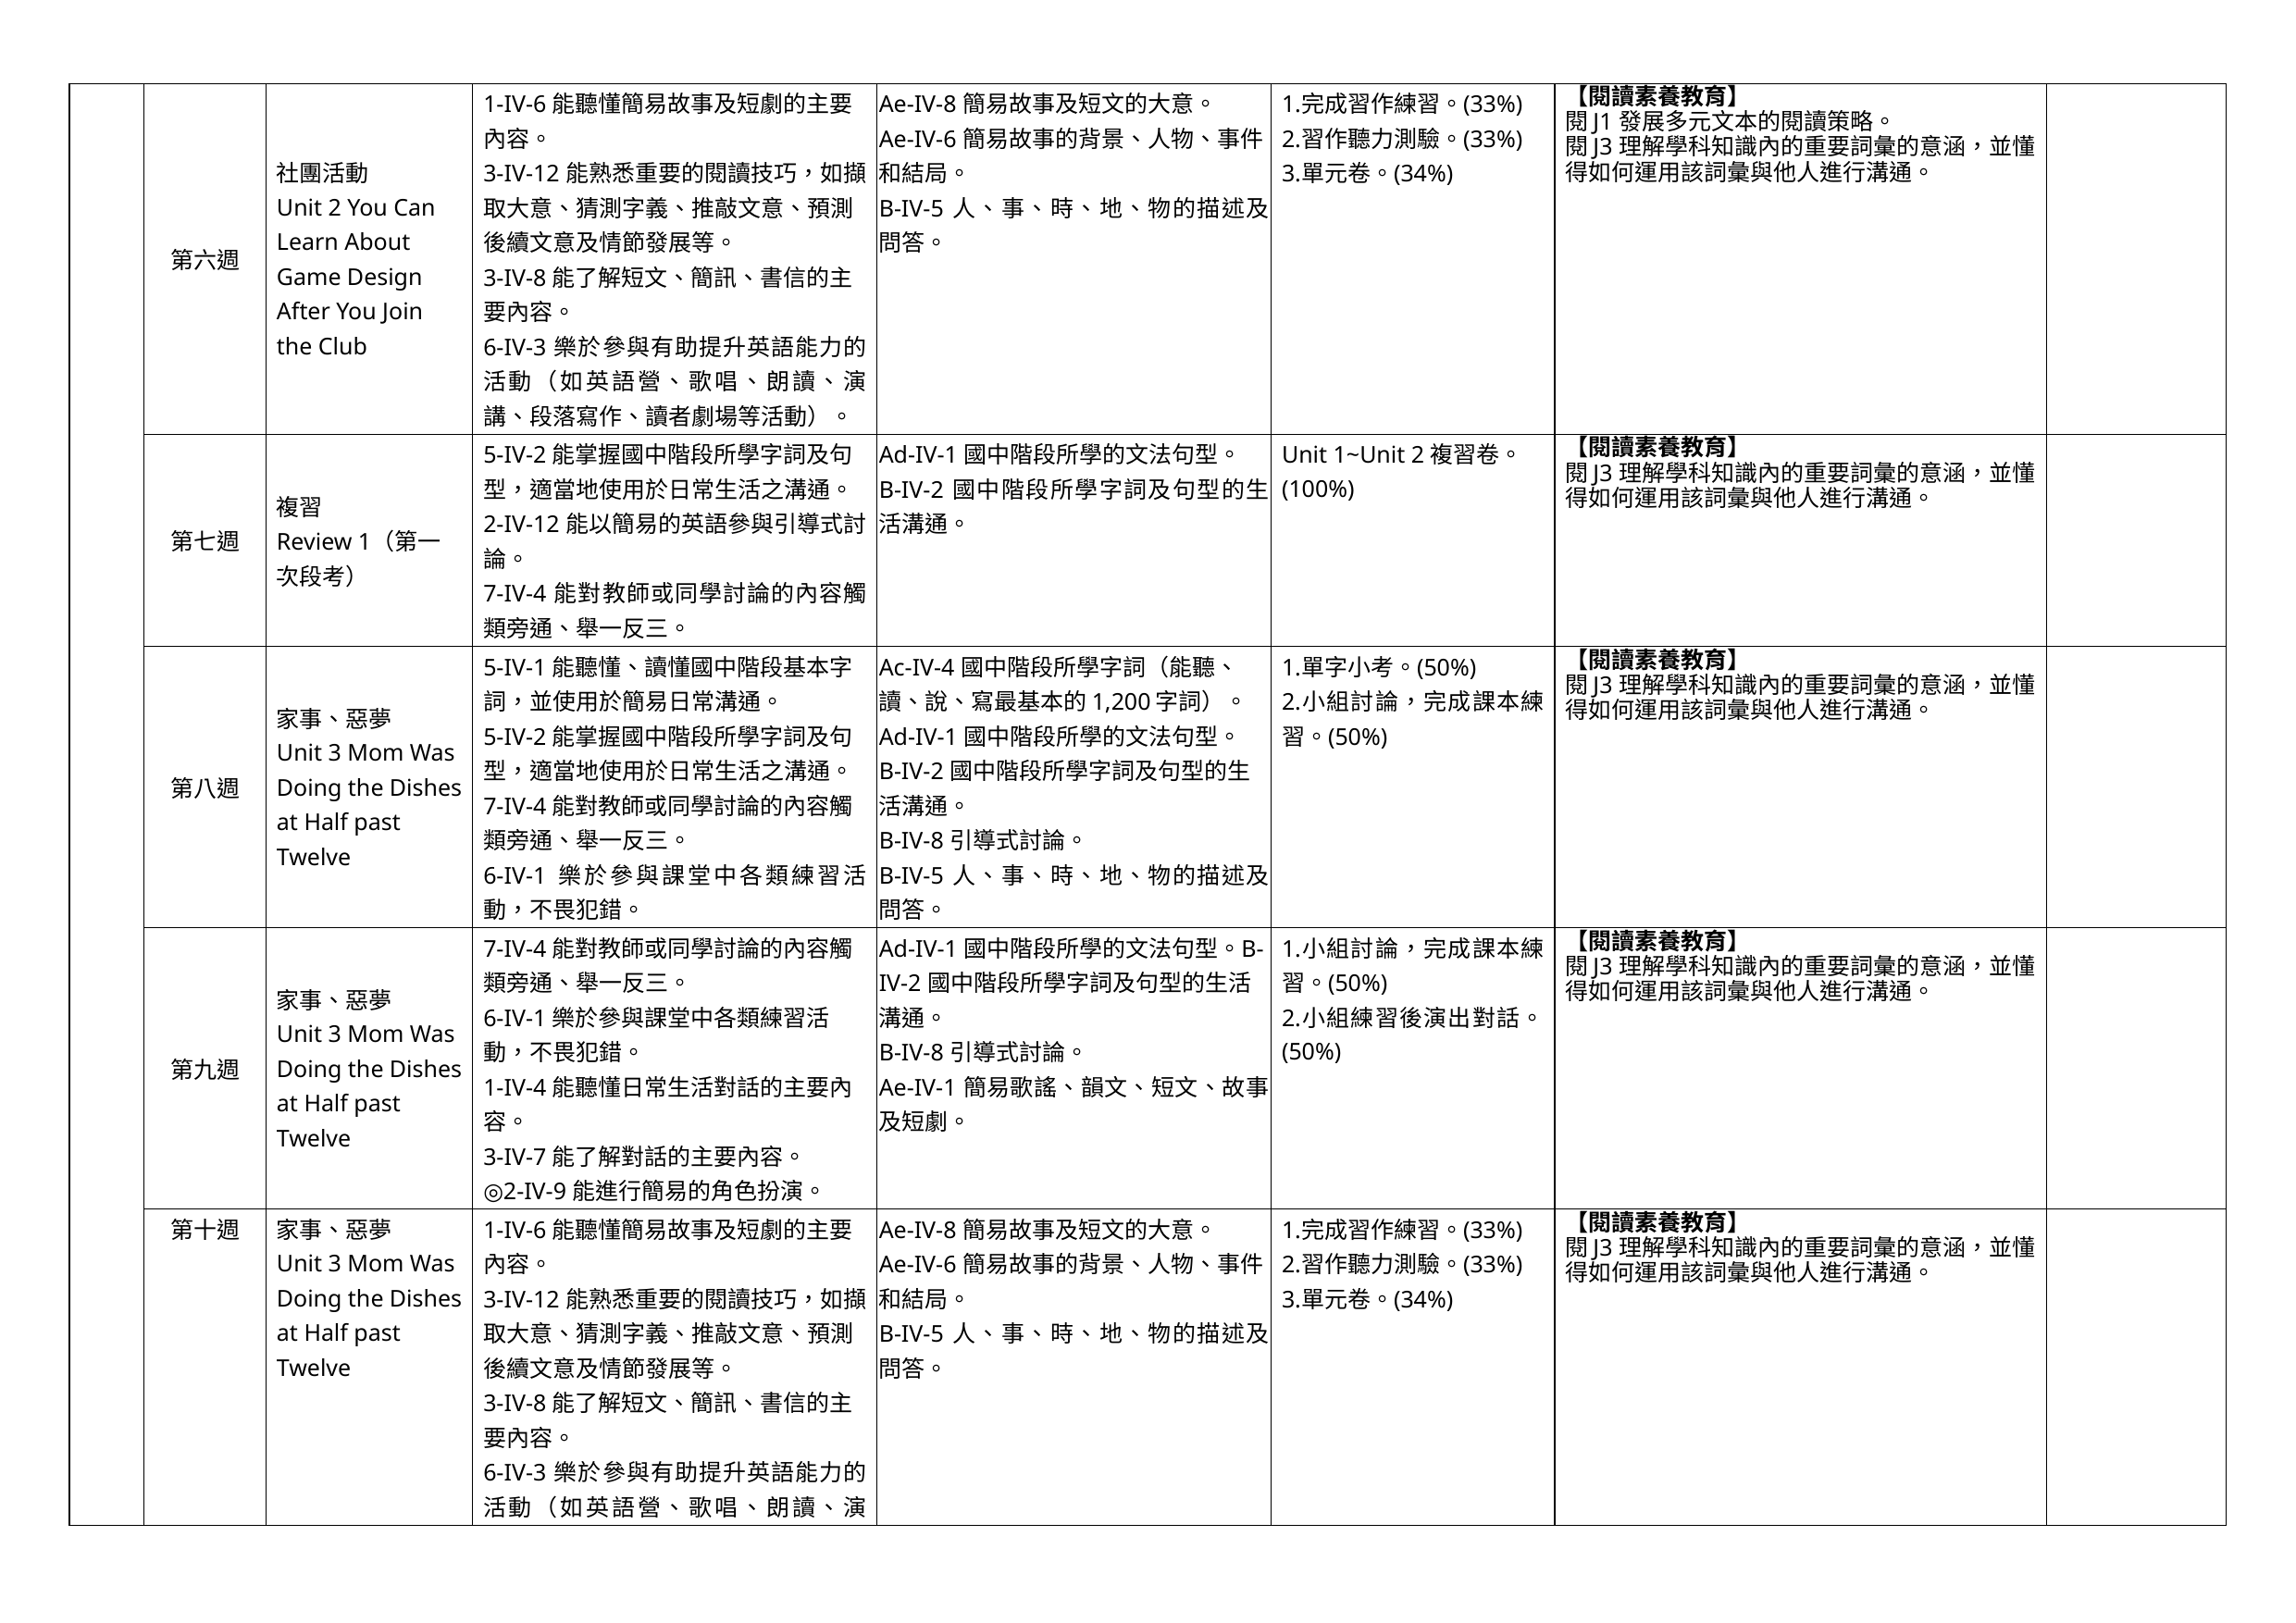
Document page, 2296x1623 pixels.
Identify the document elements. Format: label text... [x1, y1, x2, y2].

table_cell 5-IV-2 能掌握國中階段所學字詞及句型，適當地使用於日常生活之溝通。 2-IV-12 能以簡易的英語參與引導式討論。 7-IV-4 能對教師或同學討論的內容觸類旁通、舉一反三。 [473, 435, 876, 646]
table_cell Ad-IV-1 國中階段所學的文法句型。B-IV-2 國中階段所學字詞及句型的生活溝通。 B-IV-8 引導式討論。 Ae-IV-1 簡易歌謠、韻文、短文、故事及短劇。 [877, 928, 1271, 1208]
table_cell 【閱讀素養教育】 閱J3 理解學科知識內的重要詞彙的意涵，並懂得如何運用該詞彙與他人進行溝通。 [1556, 647, 2046, 927]
table_cell 【閱讀素養教育】 閱J3 理解學科知識內的重要詞彙的意涵，並懂得如何運用該詞彙與他人進行溝通。 [1556, 435, 2046, 646]
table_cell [1272, 1209, 1554, 1525]
table_cell [2047, 928, 2226, 1208]
table_cell 【閱讀素養教育】 閱J3 理解學科知識內的重要詞彙的意涵，並懂得如何運用該詞彙與他人進行溝通。 [1556, 928, 2046, 1208]
table_cell 5-IV-1 能聽懂、讀懂國中階段基本字詞，並使用於簡易日常溝通。 5-IV-2 能掌握國中階段所學字詞及句型，適當地使用於日常生活之溝通。 7-IV-4 能對教師或同學討論的內容觸類旁通、舉一反三。 6-IV-1 樂於參與課堂中各類練習活動，不畏犯錯。 [473, 647, 876, 927]
table_cell 第九週 [144, 928, 266, 1208]
table_cell 第七週 [144, 435, 266, 646]
table_cell [2047, 84, 2226, 434]
table_cell [2047, 647, 2226, 927]
table_cell 1.小組討論，完成課本練習。(50%) 2.小組練習後演出對話。(50%) [1272, 928, 1554, 1208]
table_cell 第八週 [144, 647, 266, 927]
table_cell 1.完成習作練習。(33%) 2.習作聽力測驗。(33%) 3.單元卷。(34%) [1272, 84, 1554, 434]
table_cell 第六週 [144, 84, 266, 434]
table_cell 家事、惡夢 Unit 3 Mom Was Doing the Dishes at Half past Twelve [267, 647, 472, 927]
table_cell [2047, 1209, 2226, 1525]
table_cell Ae-IV-8 簡易故事及短文的大意。 Ae-IV-6 簡易故事的背景、人物、事件和結局。 B-IV-5 人、事、時、地、物的描述及問答。 [877, 84, 1271, 434]
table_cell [267, 84, 472, 434]
table_cell 7-IV-4 能對教師或同學討論的內容觸類旁通、舉一反三。 6-IV-1 樂於參與課堂中各類練習活動，不畏犯錯。 1-IV-4 能聽懂日常生活對話的主要內容。 3-IV-7 能了解對話的主要內容。 ◎2-IV-9 能進行簡易的角色扮演。 [473, 928, 876, 1208]
table_cell Ad-IV-1 國中階段所學的文法句型。 B-IV-2 國中階段所學字詞及句型的生活溝通。 [877, 435, 1271, 646]
table_cell 1-IV-6 能聽懂簡易故事及短劇的主要內容。 3-IV-12 能熟悉重要的閱讀技巧，如擷取大意、猜測字義、推敲文意、預測後續文意及情節發展等。 3-IV-8 能了解短文、簡訊、書信的主要內容。 6-IV-3 樂於參與有助提升英語能力的活動（如英語營、歌唱、朗讀、演講、段落寫作、讀者劇場等活動）。 [473, 84, 876, 434]
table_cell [877, 1209, 1271, 1525]
table_cell Unit 1~Unit 2 複習卷。 (100%) [1272, 435, 1554, 646]
table_cell 1.單字小考。(50%) 2.小組討論，完成課本練習。(50%) [1272, 647, 1554, 927]
table_cell Ac-IV-4 國中階段所學字詞（能聽、讀、說、寫最基本的1,200字詞）。 Ad-IV-1 國中階段所學的文法句型。 B-IV-2 國中階段所學字詞及句型的生活溝通。 B-IV-8 引導式討論。 B-IV-5 人、事、時、地、物的描述及問答。 [877, 647, 1271, 927]
table_cell [2047, 435, 2226, 646]
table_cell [473, 1209, 876, 1525]
table_cell 家事、惡夢 Unit 3 Mom Was Doing the Dishes at Half past Twelve [267, 928, 472, 1208]
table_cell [1556, 1209, 2046, 1525]
table_cell 第十週 [144, 1209, 266, 1525]
table_cell 【閱讀素養教育】 閱J1 發展多元文本的閱讀策略。 閱J3 理解學科知識內的重要詞彙的意涵，並懂得如何運用該詞彙與他人進行溝通。 [1556, 84, 2046, 434]
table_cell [267, 1209, 472, 1525]
table_cell 複習 Review 1（第一次段考） [267, 435, 472, 646]
